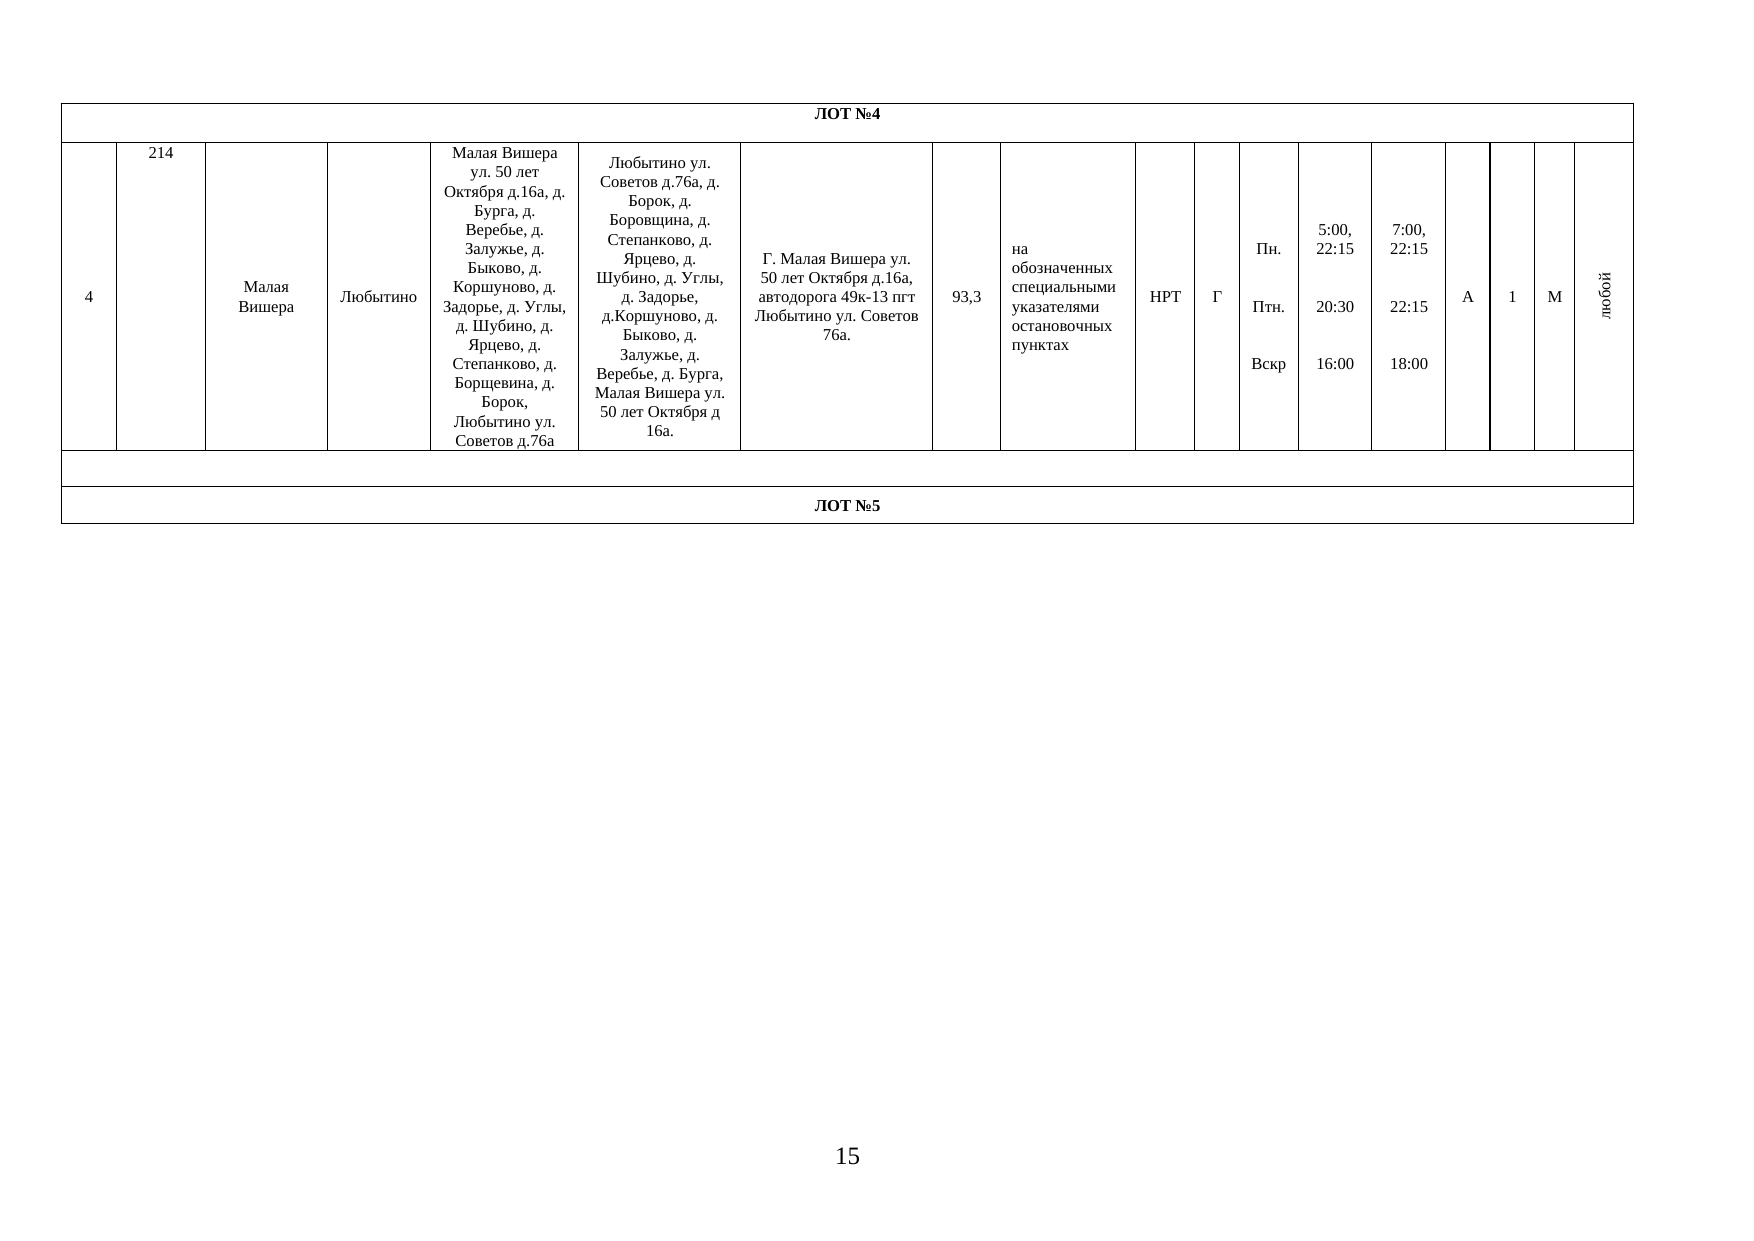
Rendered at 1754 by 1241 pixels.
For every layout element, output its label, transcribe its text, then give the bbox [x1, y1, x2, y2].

table_cell на обозначенных специальными указателями остановочных пунктах [1001, 143, 1135, 450]
table_cell М [1535, 143, 1574, 450]
table_cell 7:00, 22:15 22:15 18:00 [1372, 143, 1445, 450]
table_cell Любытино ул. Советов д.76а, д. Борок, д. Боровщина, д. Степанково, д. Ярцево, д. Шубино, д. Углы, д. Задорье, д.Коршуново, д. Быково, д. Залужье, д. Веребье, д. Бурга, Малая Вишера ул. 50 лет Октября д 16а. [579, 143, 740, 450]
table_cell любой [1575, 143, 1633, 450]
table_cell Малая Вишера ул. 50 лет Октября д.16а, д. Бурга, д. Веребье, д. Залужье, д. Быково, д. Коршуново, д. Задорье, д. Углы, д. Шубино, д. Ярцево, д. Степанково, д. Борщевина, д. Борок, Любытино ул. Советов д.76а [431, 143, 578, 450]
table_header ЛОТ №4 [62, 104, 1633, 142]
table_cell А [1446, 143, 1489, 450]
table_cell Г [1195, 143, 1239, 450]
table_cell 4 [62, 143, 116, 450]
table_cell 93,3 [933, 143, 1000, 450]
table_cell 5:00, 22:15 20:30 16:00 [1299, 143, 1371, 450]
table_cell Г. Малая Вишера ул. 50 лет Октября д.16а, автодорога 49к-13 пгт Любытино ул. Советов 76а. [741, 143, 932, 450]
table_cell 1 [1491, 143, 1534, 450]
table_cell 214 [117, 143, 205, 450]
table_cell ЛОТ №5 [62, 487, 1633, 523]
table_cell Малая Вишера [206, 143, 327, 450]
table_cell НРТ [1136, 143, 1194, 450]
table_cell Пн. Птн. Вскр [1240, 143, 1298, 450]
table_cell Любытино [328, 143, 430, 450]
table_cell [62, 451, 1633, 486]
